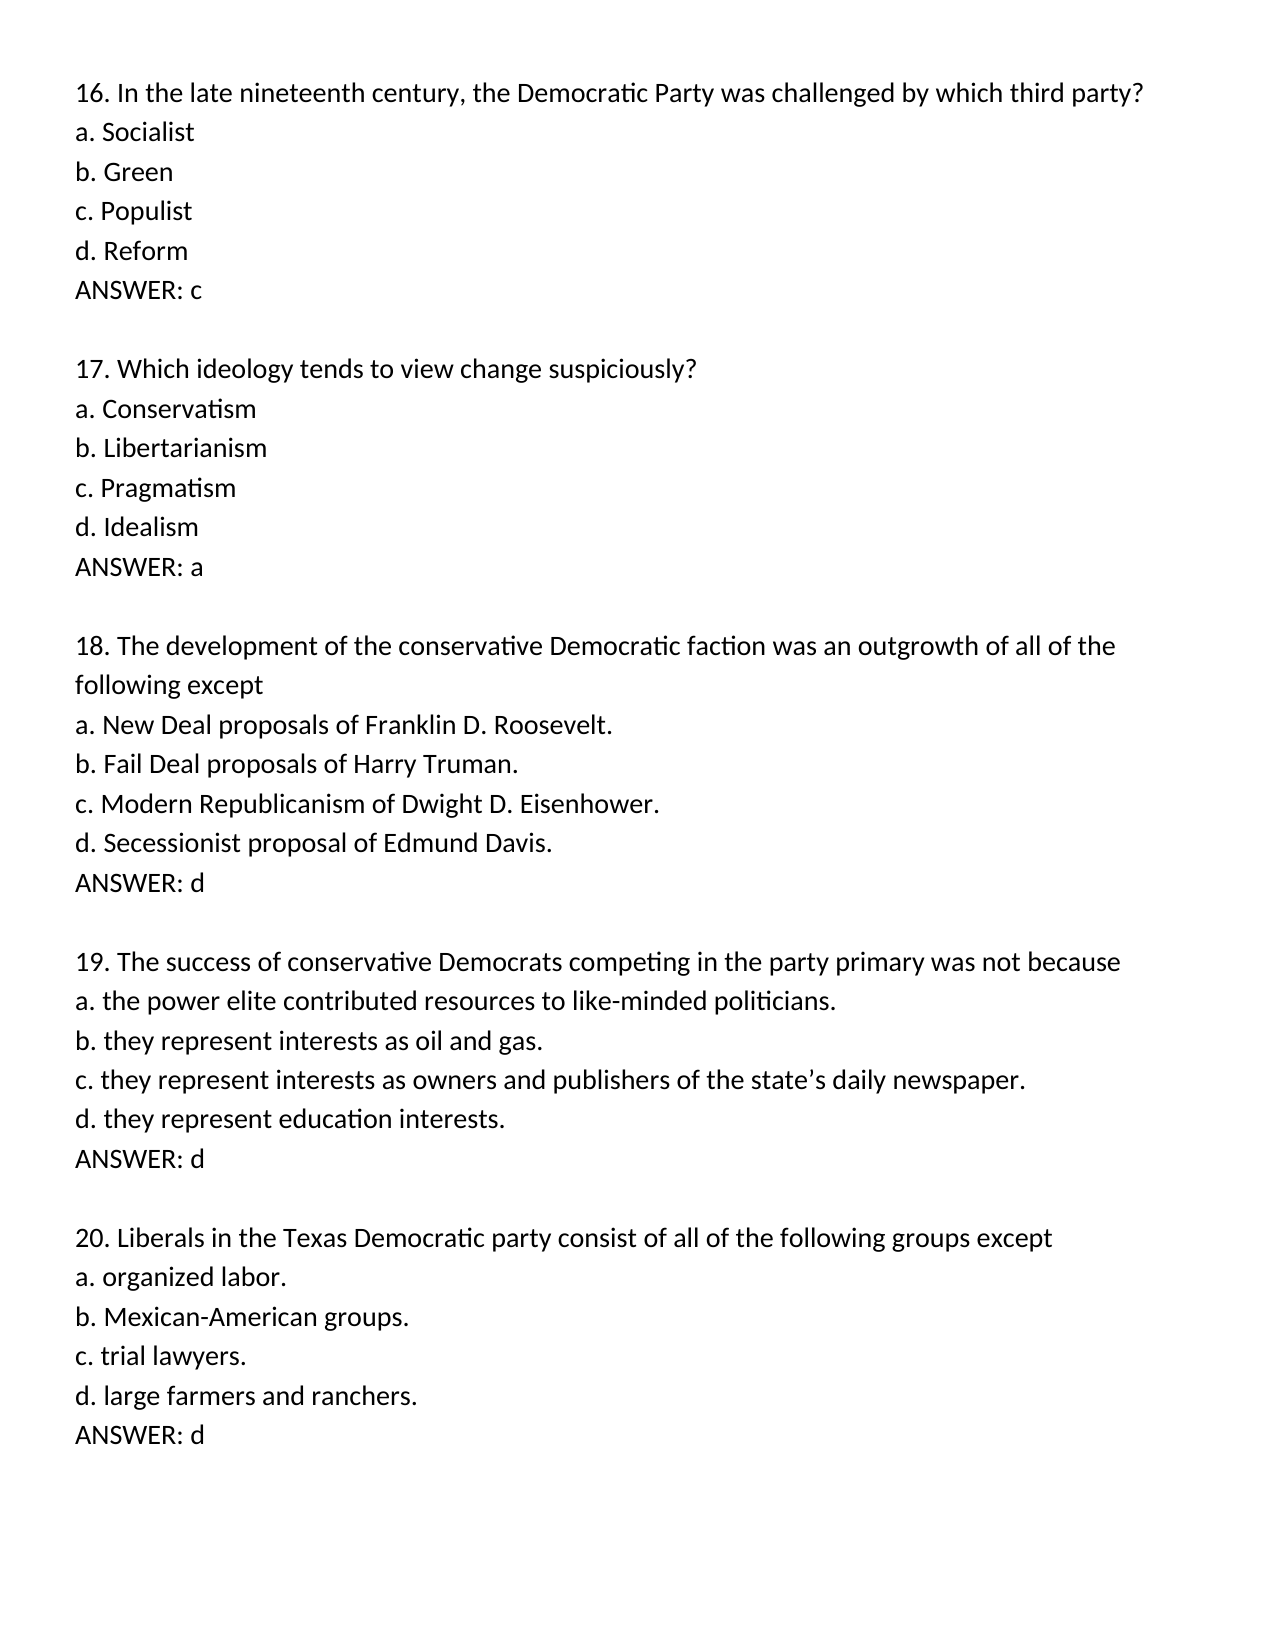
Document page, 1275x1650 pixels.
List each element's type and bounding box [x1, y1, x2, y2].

text [75, 75, 1200, 1570]
